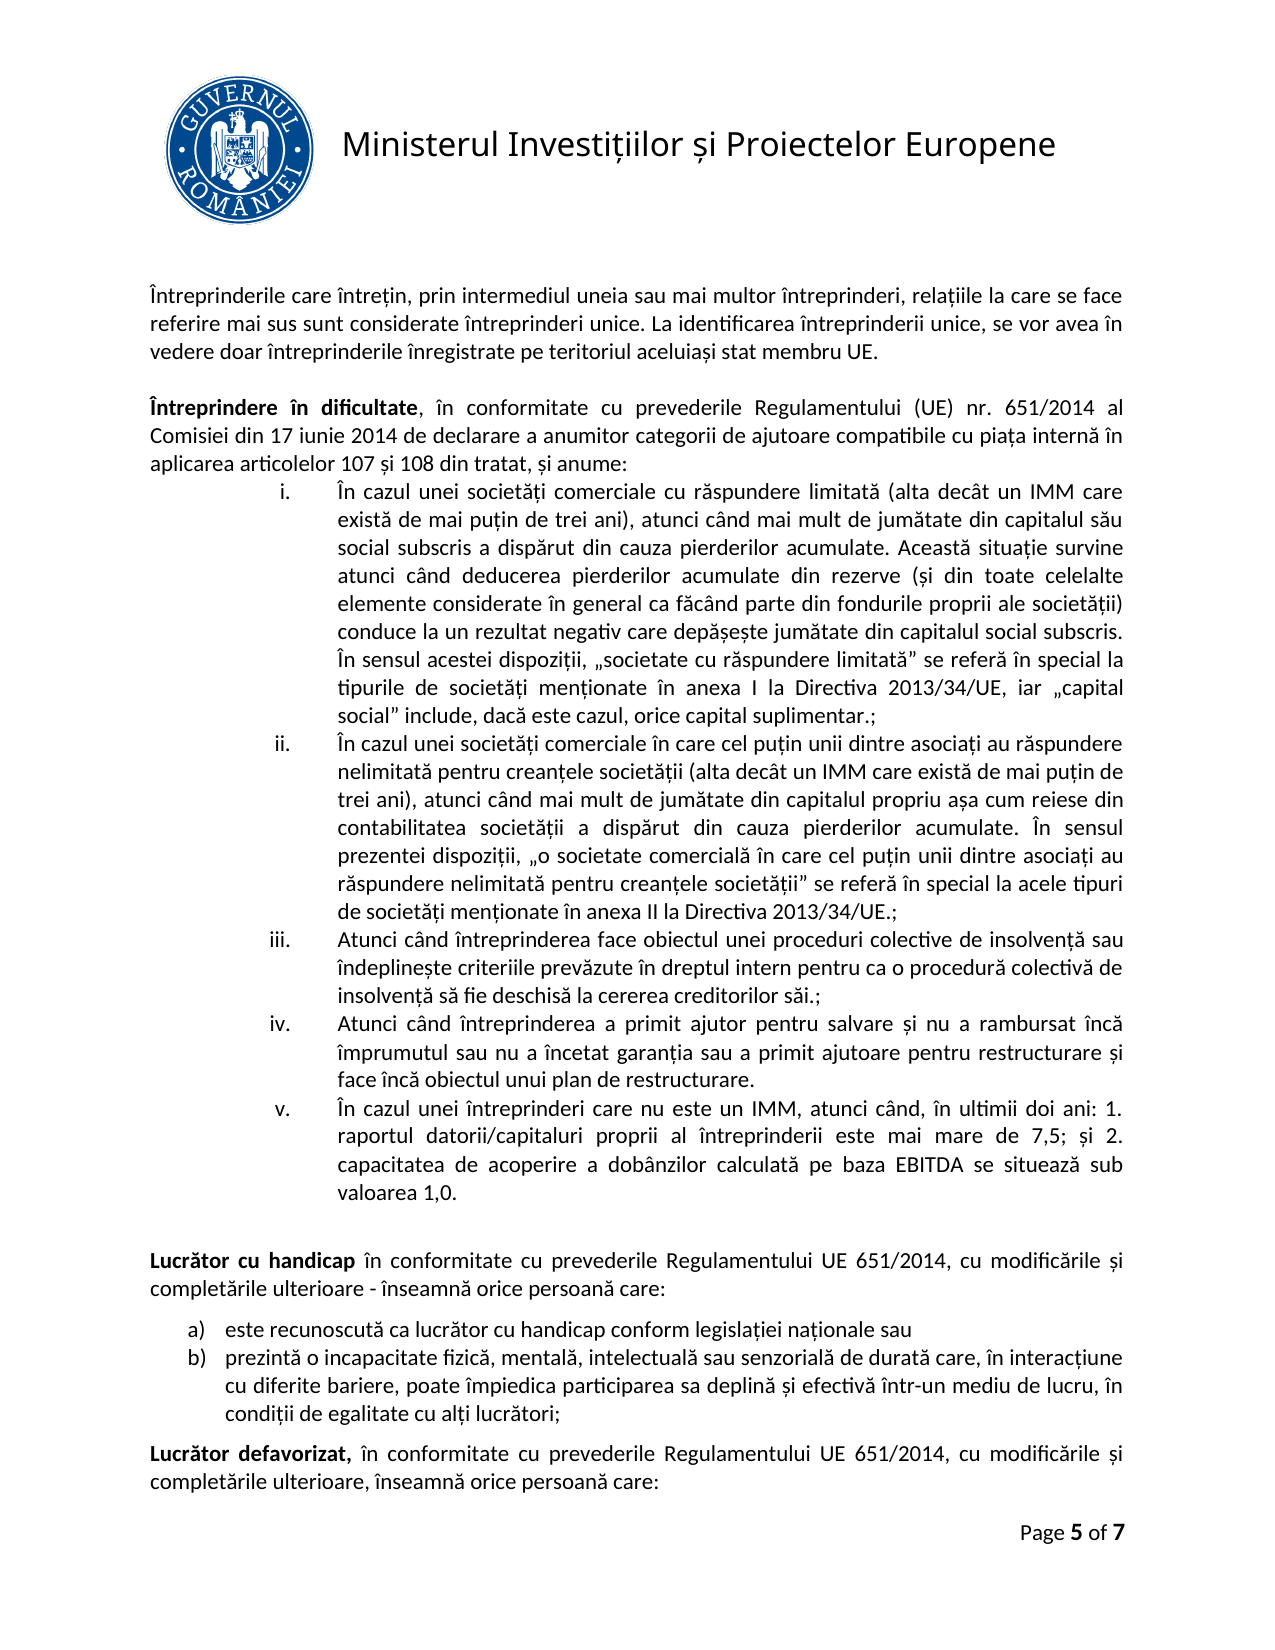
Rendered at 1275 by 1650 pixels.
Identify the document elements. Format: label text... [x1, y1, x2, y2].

list În cazul unei societăți comerciale cu răspundere limitată (alta decât un IMM care există de mai puțin de trei ani), atunci când mai mult de jumătate din capitalul său social subscris a dispărut din cauza pierderilor acumulate. Această situație survine atunci când deducerea pierderilor acumulate din rezerve (și din toate celelalte elemente considerate în general ca făcând parte din fondurile proprii ale societății) conduce la un rezultat negativ care depășește jumătate din capitalul social subscris. În sensul acestei dispoziții, „societate cu răspundere limitată” se referă în special la tipurile de societăți menționate în anexa I la Directiva 2013/34/UE, iar „capital social” include, dacă este cazul, orice capital suplimentar.; [291, 477, 1125, 729]
list În cazul unei societăți comerciale în care cel puțin unii dintre asociați au răspundere nelimitată pentru creanțele societății (alta decât un IMM care există de mai puțin de trei ani), atunci când mai mult de jumătate din capitalul propriu așa cum reiese din contabilitatea societății a dispărut din cauza pierderilor acumulate. În sensul prezentei dispoziții, „o societate comercială în care cel puțin unii dintre asociați au răspundere nelimitată pentru creanțele societății” se referă în special la acele tipuri de societăți menționate în anexa II la Directiva 2013/34/UE.; [291, 729, 1125, 926]
list este recunoscută ca lucrător cu handicap conform legislației naționale sau [187, 1315, 1125, 1343]
list În cazul unei întreprinderi care nu este un IMM, atunci când, în ultimii doi ani: 1. raportul datorii/capitaluri proprii al întreprinderii este mai mare de 7,5; și 2. capacitatea de acoperire a dobânzilor calculată pe baza EBITDA se situează sub valoarea 1,0. [291, 1094, 1125, 1206]
picture [164, 75, 315, 225]
list Atunci când întreprinderea a primit ajutor pentru salvare și nu a rambursat încă împrumutul sau nu a încetat garanția sau a primit ajutoare pentru restructurare și face încă obiectul unui plan de restructurare. [291, 1009, 1125, 1094]
list prezintă o incapacitate fizică, mentală, intelectuală sau senzorială de durată care, în interacțiune cu diferite bariere, poate împiedica participarea sa deplină și efectivă într-un mediu de lucru, în condiții de egalitate cu alți lucrători; [187, 1343, 1125, 1427]
text Întreprindere în dificultate, în conformitate cu prevederile Regulamentului (UE) nr. 651/2014 al Comisiei din 17 iunie 2014 de declarare a anumitor categorii de ajutoare compatibile cu piața internă în aplicarea articolelor 107 și 108 din tratat, și anume: [150, 393, 1125, 477]
text Lucrător defavorizat, în conformitate cu prevederile Regulamentului UE 651/2014, cu modificările și completările ulterioare, înseamnă orice persoană care: [150, 1439, 1125, 1495]
text Întreprinderile care întrețin, prin intermediul uneia sau mai multor întreprinderi, relațiile la care se face referire mai sus sunt considerate întreprinderi unice. La identificarea întreprinderii unice, se vor avea în vedere doar întreprinderile înregistrate pe teritoriul aceluiași stat membru UE. [150, 281, 1125, 365]
text Lucrător cu handicap în conformitate cu prevederile Regulamentului UE 651/2014, cu modificările și completările ulterioare - înseamnă orice persoană care: [150, 1246, 1125, 1302]
list Atunci când întreprinderea face obiectul unei proceduri colective de insolvență sau îndeplinește criteriile prevăzute în dreptul intern pentru ca o procedură colectivă de insolvență să fie deschisă la cererea creditorilor săi.; [291, 926, 1125, 1009]
